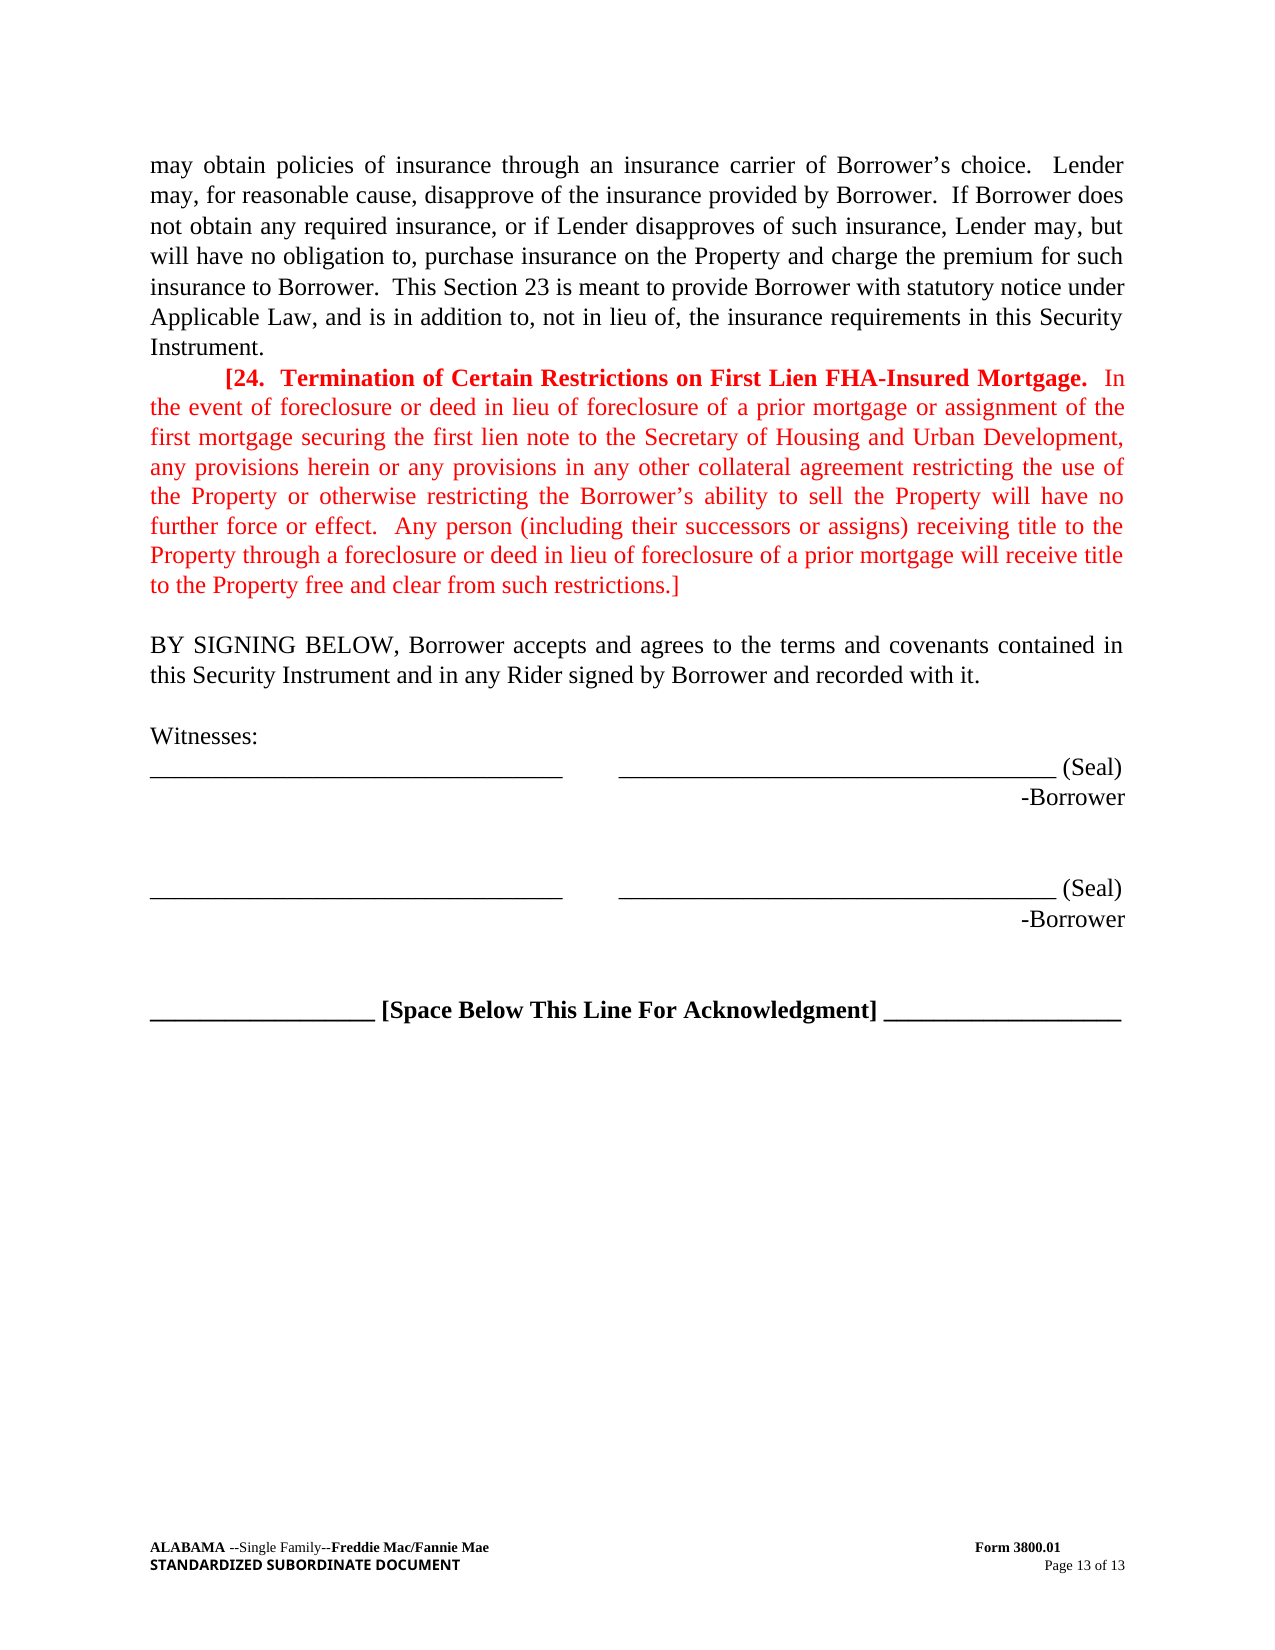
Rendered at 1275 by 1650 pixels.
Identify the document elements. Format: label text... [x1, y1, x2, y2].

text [150, 150, 1125, 361]
text Witnesses: [150, 721, 1125, 750]
text BY SIGNING BELOW, Borrower accepts and agrees to the terms and covenants contained in this Security Instrument and in any Rider signed by Borrower and recorded with it. [150, 630, 1125, 689]
text [24. Termination of Certain Restrictions on First Lien FHA-Insured Mortgage. In the event of foreclosure or deed in lieu of foreclosure of a prior mortgage or assignment of the first mortgage securing the first lien note to the Secretary of Housing and Urban Development, any provisions herein or any provisions in any other collateral agreement restricting the use of the Property or otherwise restricting the Borrower’s ability to sell the Property will have no further force or effect. Any person (including their successors or assigns) receiving title to the Property through a foreclosure or deed in lieu of foreclosure of a prior mortgage will receive title to the Property free and clear from such restrictions.] [150, 363, 1125, 599]
text _________________________________ ___________________________________ (Seal) [150, 873, 1125, 902]
text _________________________________ ___________________________________ (Seal) [150, 752, 1125, 780]
text __________________ [Space Below This Line For Acknowledgment] ___________________ [150, 995, 1125, 1024]
text -Borrower [150, 782, 1125, 811]
text -Borrower [150, 904, 1125, 932]
